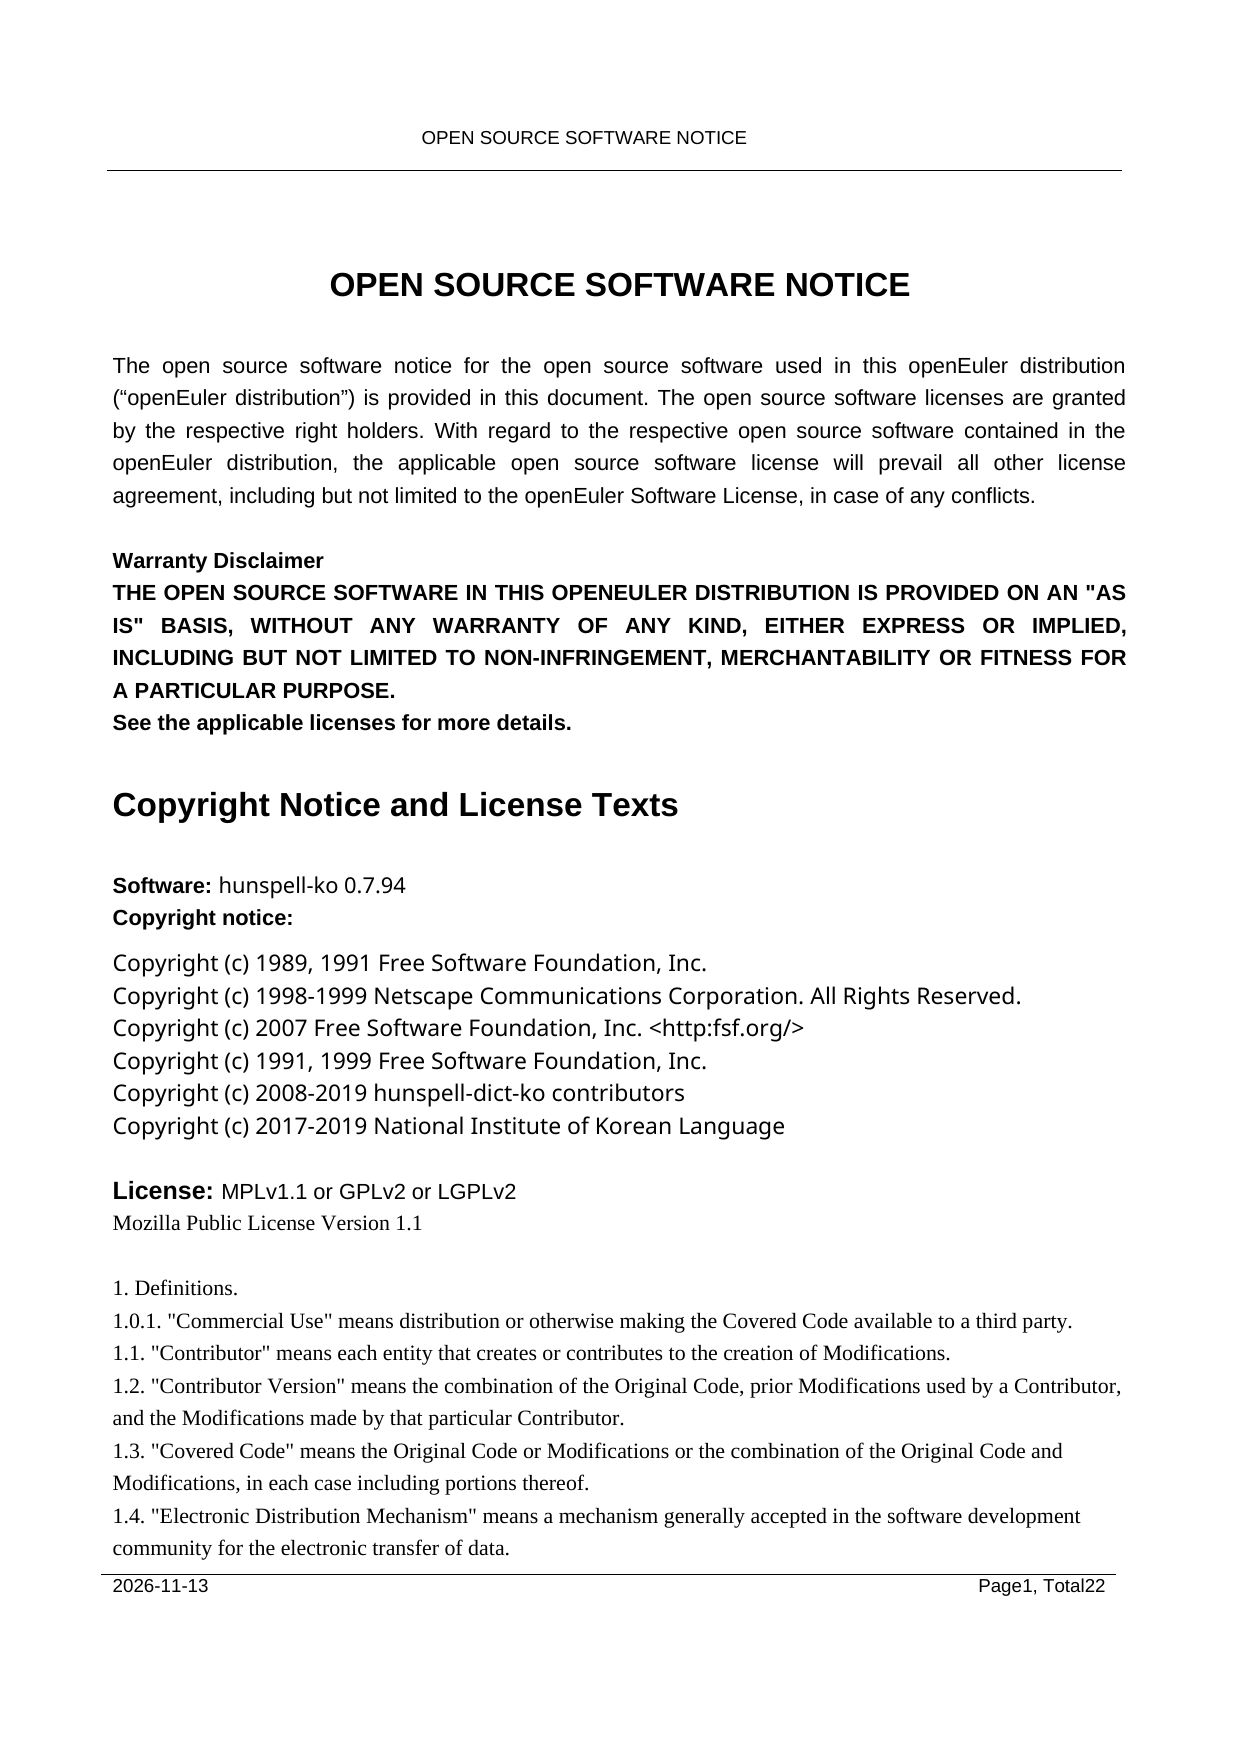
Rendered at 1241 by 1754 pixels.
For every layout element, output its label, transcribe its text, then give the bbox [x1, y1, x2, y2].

text Copyright Notice and License Texts [112, 771, 1128, 836]
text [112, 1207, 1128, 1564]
text License: MPLv1.1 or GPLv2 or LGPLv2 [112, 1174, 1128, 1207]
text Copyright notice: [112, 901, 1128, 934]
text Warranty Disclaimer [112, 544, 1128, 576]
text OPEN SOURCE SOFTWARE NOTICE [112, 251, 1128, 316]
title Software: hunspell-ko 0.7.94 [112, 869, 1128, 901]
text Copyright (c) 1989, 1991 Free Software Foundation, Inc. Copyright (c) 1998-1999 Netscape Communications Corporation. All Rights Reserved. Copyright (c) 2007 Free Software Foundation, Inc. <http:fsf.org/> Copyright (c) 1991, 1999 Free Software Foundation, Inc. Copyright (c) 2008-2019 hunspell-dict-ko contributors Copyright (c) 2017-2019 National Institute of Korean Language [112, 947, 1128, 1174]
text The open source software notice for the open source software used in this openEuler distribution (“openEuler distribution”) is provided in this document. The open source software licenses are granted by the respective right holders. With regard to the respective open source software contained in the openEuler distribution, the applicable open source software license will prevail all other license agreement, including but not limited to the openEuler Software License, in case of any conflicts. [112, 349, 1128, 511]
text THE OPEN SOURCE SOFTWARE IN THIS OPENEULER DISTRIBUTION IS PROVIDED ON AN "AS IS" BASIS, WITHOUT ANY WARRANTY OF ANY KIND, EITHER EXPRESS OR IMPLIED, INCLUDING BUT NOT LIMITED TO NON-INFRINGEMENT, MERCHANTABILITY OR FITNESS FOR A PARTICULAR PURPOSE. See the applicable licenses for more details. [112, 576, 1128, 739]
